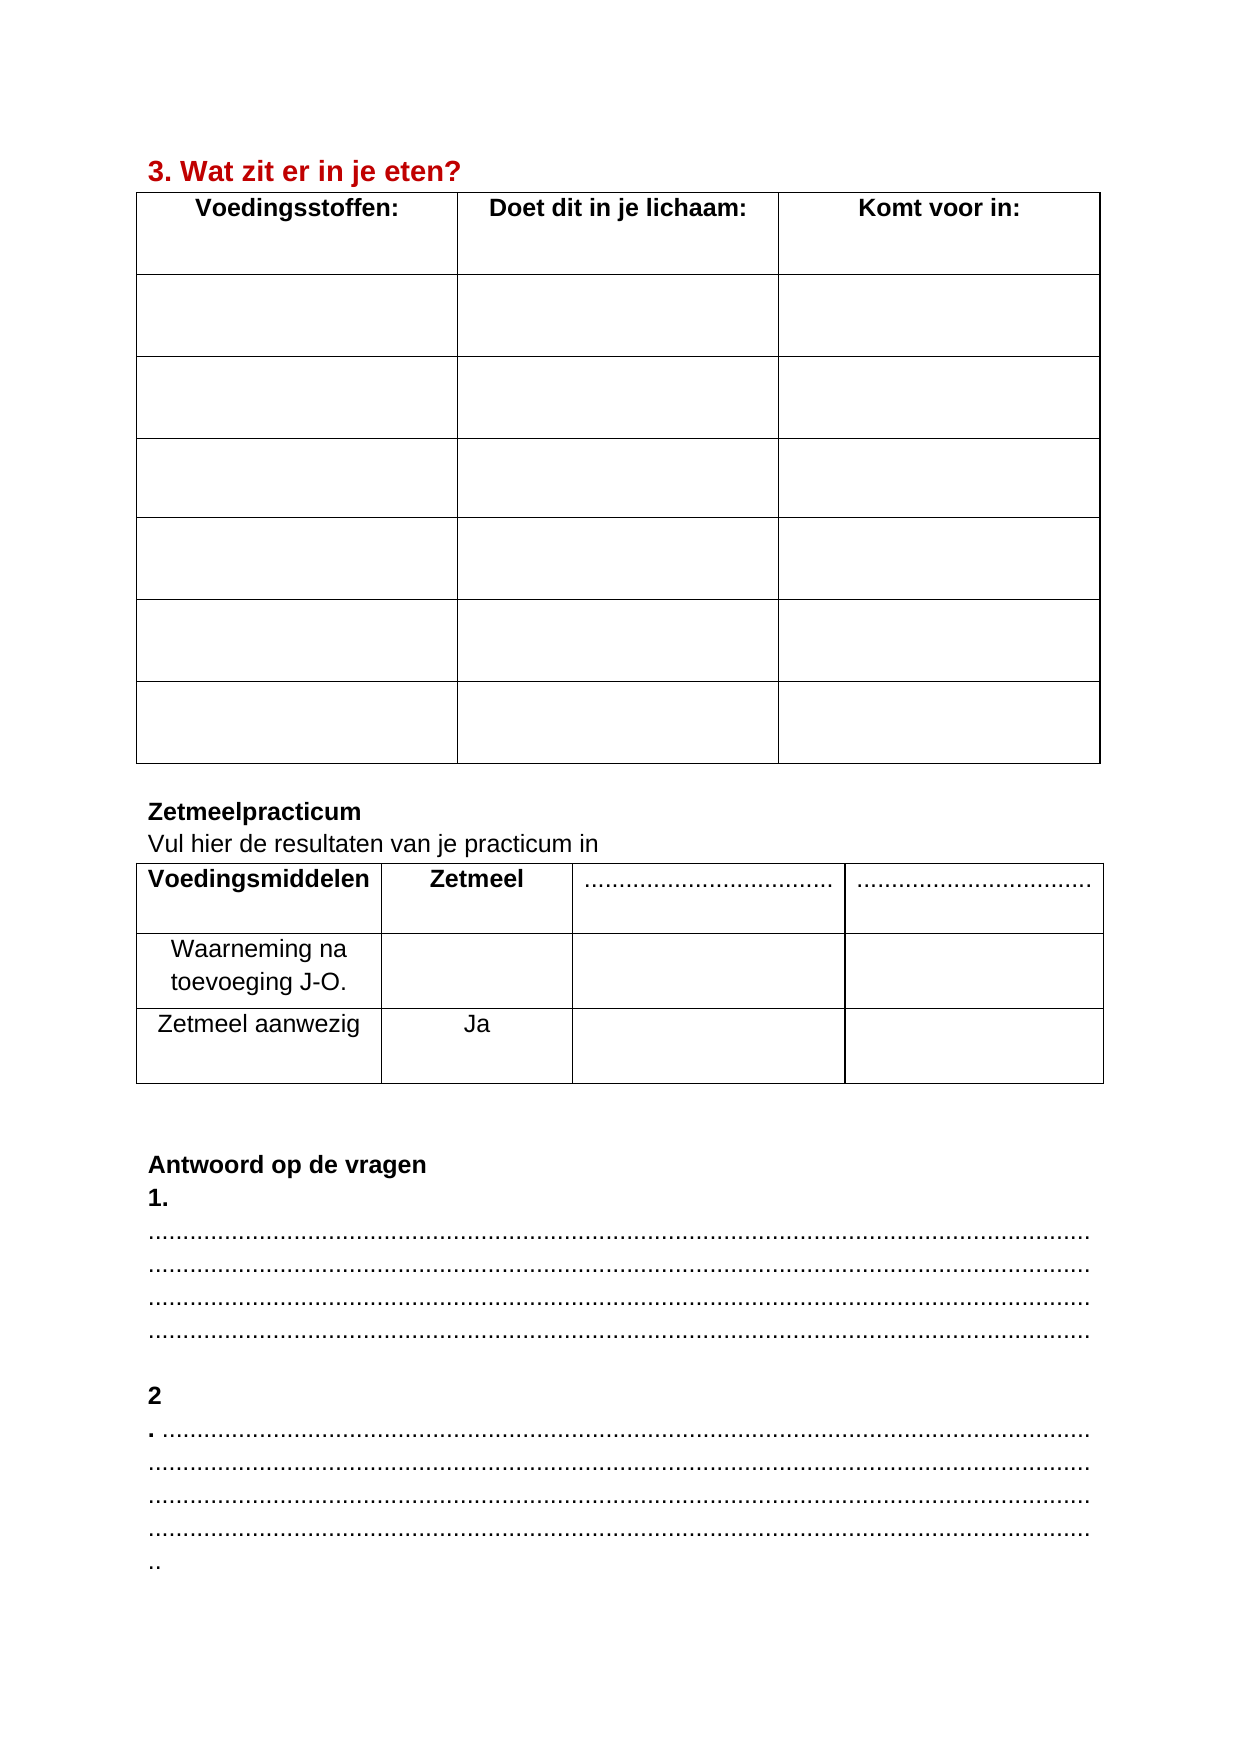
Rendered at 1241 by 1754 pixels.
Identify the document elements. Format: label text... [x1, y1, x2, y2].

table_header Voedingsstoffen: [137, 193, 457, 274]
table_cell [779, 439, 1099, 517]
table_header .................................. [846, 864, 1103, 933]
table_cell [779, 682, 1099, 762]
table_cell [458, 600, 778, 681]
table_header Zetmeel [382, 864, 572, 933]
table_header Komt voor in: [779, 193, 1099, 274]
text Vul hier de resultaten van je practicum in [148, 829, 1092, 858]
subtitle 3. Wat zit er in je eten? [148, 154, 1092, 187]
table_cell [779, 357, 1099, 438]
table_cell [779, 600, 1099, 681]
table_cell Waarneming na toevoeging J-O. [137, 934, 381, 1008]
text Zetmeelpracticum [148, 796, 1092, 825]
table_cell [573, 934, 844, 1008]
text 1. ................................................................................................................................................................................................................................................................................................................................................................................................................................................................................................................................................................ [148, 1183, 1092, 1344]
table_cell [779, 275, 1099, 356]
table_cell [458, 518, 778, 599]
table_cell [137, 682, 457, 762]
table_cell [458, 275, 778, 356]
table_cell Ja [382, 1009, 572, 1083]
table_header .................................... [573, 864, 844, 933]
table_cell [137, 357, 457, 438]
table_cell [846, 934, 1103, 1008]
text Antwoord op de vragen [148, 1150, 1092, 1178]
table_cell [458, 357, 778, 438]
table_cell [846, 1009, 1103, 1083]
table_cell [137, 518, 457, 599]
table_cell [137, 600, 457, 681]
table_cell [573, 1009, 844, 1083]
table_cell [137, 439, 457, 517]
text 2. ................................................................................................................................................................................................................................................................................................................................................................................................................................................................................................................................................................ [148, 1381, 1092, 1575]
table_cell [458, 439, 778, 517]
table_cell [382, 934, 572, 1008]
table_header Voedingsmiddelen [137, 864, 381, 933]
table_cell Zetmeel aanwezig [137, 1009, 381, 1083]
table_cell [779, 518, 1099, 599]
table_cell [458, 682, 778, 762]
table_header Doet dit in je lichaam: [458, 193, 778, 274]
table_cell [137, 275, 457, 356]
